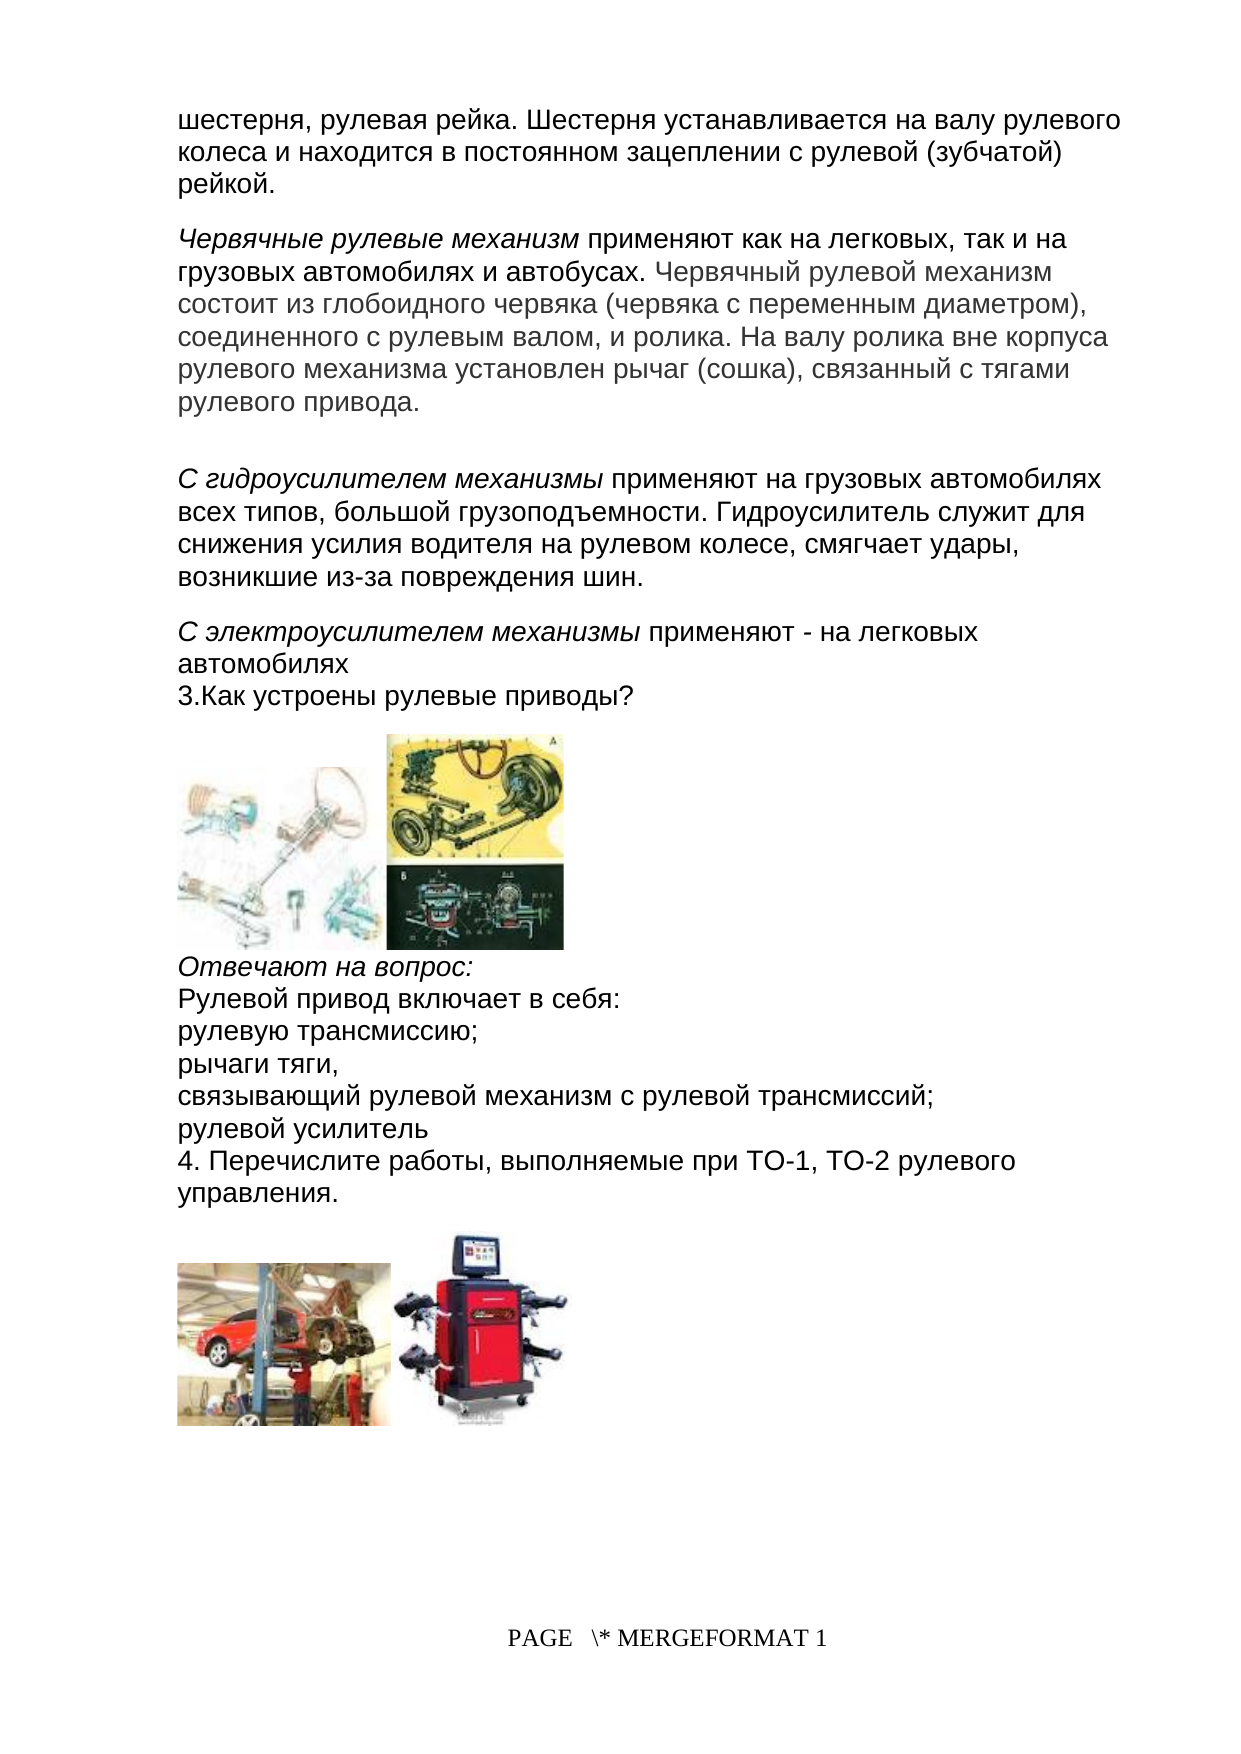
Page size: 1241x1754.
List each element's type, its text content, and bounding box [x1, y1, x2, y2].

text связывающий рулевой механизм с рулевой трансмиссий; [177, 1079, 1152, 1112]
text рулевую трансмиссию; [177, 1014, 1152, 1047]
text Рулевой привод включает в себя: [177, 982, 1152, 1014]
text С гидроусилителем механизмы применяют на грузовых автомобилях всех типов, большой грузоподъемности. Гидроусилитель служит для снижения усилия водителя на рулевом колесе, смягчает удары, возникшие из-за повреждения шин. [177, 462, 1152, 592]
text С электроусилителем механизмы применяют - на легковых автомобилях [177, 614, 1152, 679]
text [177, 103, 1152, 200]
text Отвечают на вопрос: [177, 949, 1152, 982]
picture [177, 1231, 572, 1426]
text 4. Перечислите работы, выполняемые при ТО-1, ТО-2 рулевого управления. [177, 1144, 1152, 1209]
text рулевой усилитель [177, 1112, 1152, 1144]
text рычаги тяги, [177, 1047, 1152, 1079]
text 3.Как устроены рулевые приводы? [177, 679, 1152, 712]
text Червячные рулевые механизм применяют как на легковых, так и на грузовых автомобилях и автобусах. Червячный рулевой механизм состоит из глобоидного червяка (червяка с переменным диаметром), соединенного с рулевым валом, и ролика. На валу ролика вне корпуса рулевого механизма установлен рычаг (сошка), связанный с тягами рулевого привода. [177, 222, 1152, 417]
picture [177, 734, 564, 950]
